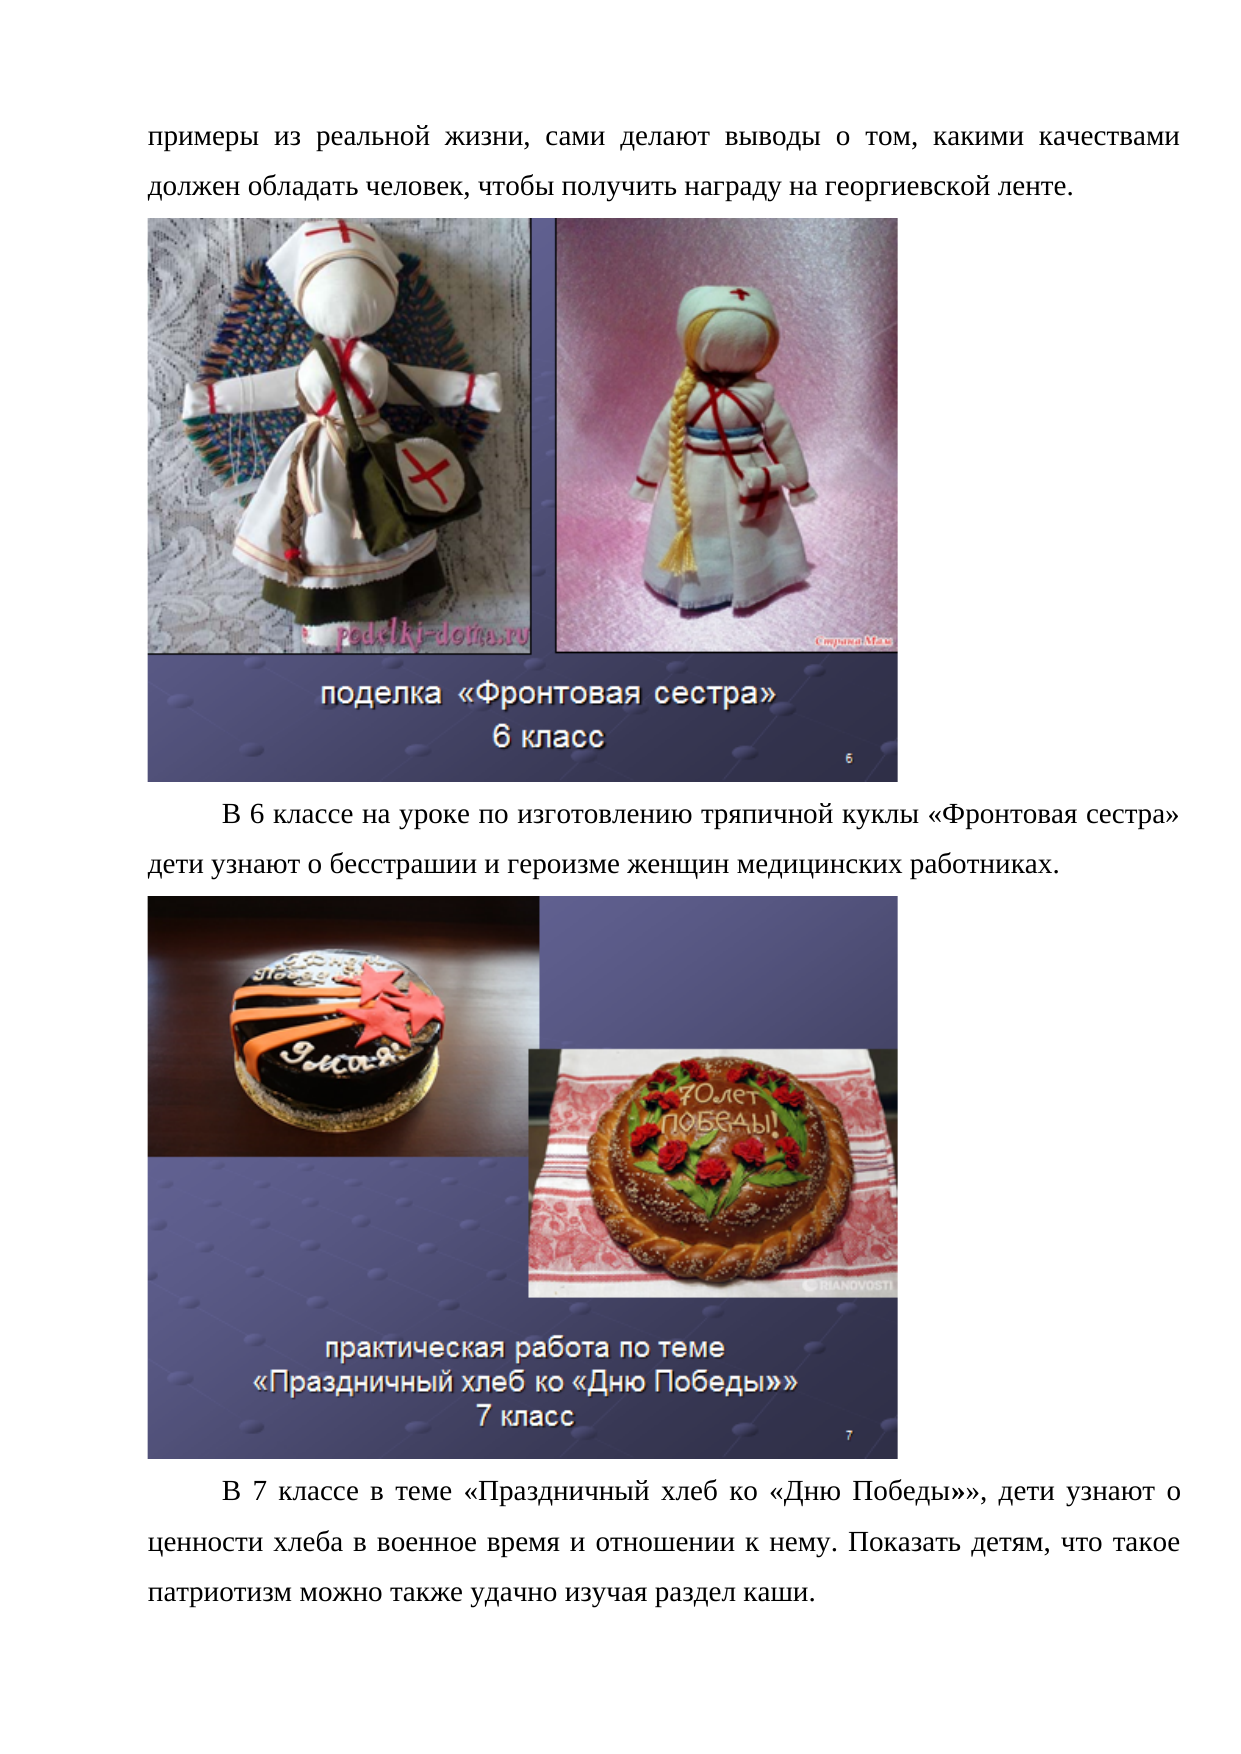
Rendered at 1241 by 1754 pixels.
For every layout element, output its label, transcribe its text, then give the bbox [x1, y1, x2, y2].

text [148, 118, 1181, 202]
picture [147, 896, 898, 1459]
text В 7 классе в теме «Праздничный хлеб ко «Дню Победы»», дети узнают о ценности хлеба в военное время и отношении к нему. Показать детям, что такое патриотизм можно также удачно изучая раздел каши. [148, 1473, 1181, 1607]
text В 6 классе на уроке по изготовлению тряпичной куклы «Фронтовая сестра» дети узнают о бесстрашии и героизме женщин медицинских работниках. [148, 796, 1181, 879]
picture [147, 218, 898, 782]
